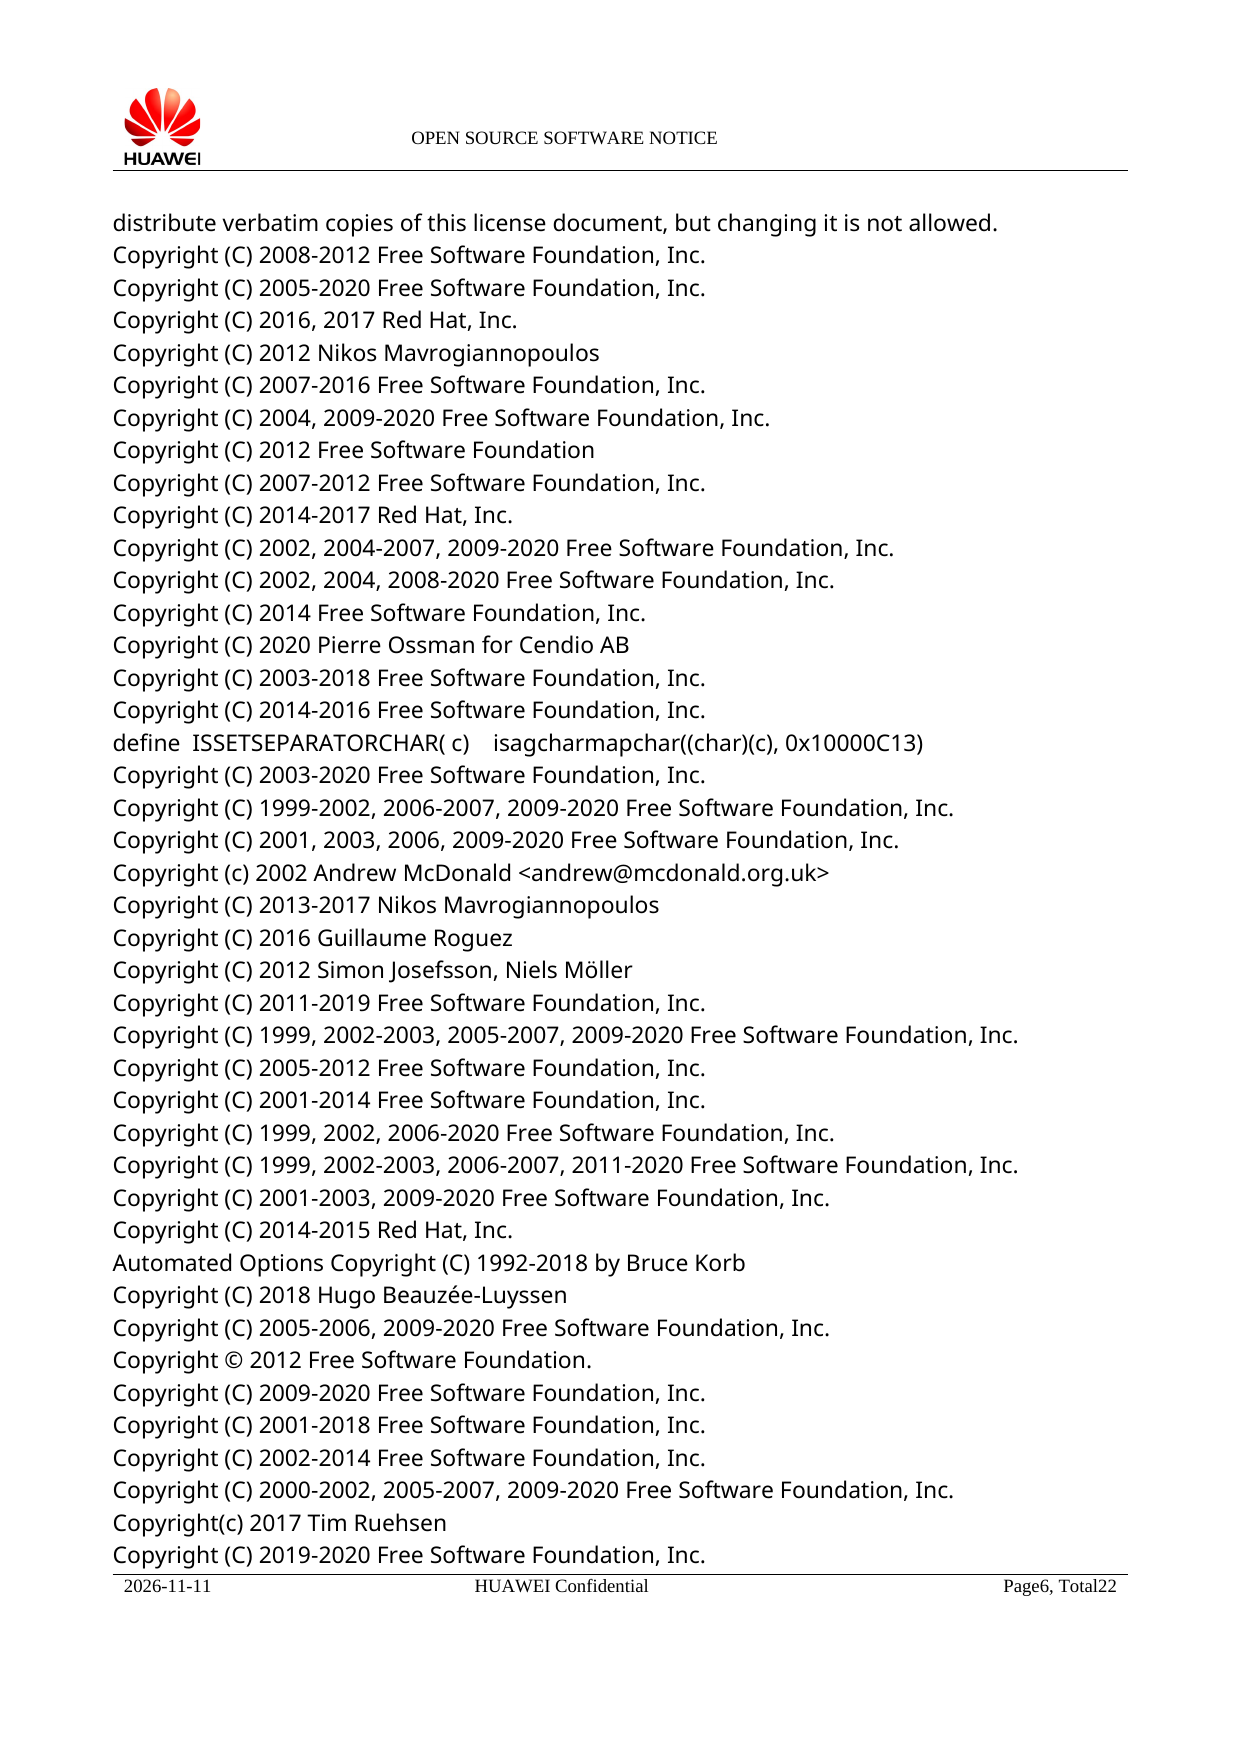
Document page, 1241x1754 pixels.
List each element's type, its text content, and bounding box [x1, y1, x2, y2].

picture [124, 88, 201, 165]
